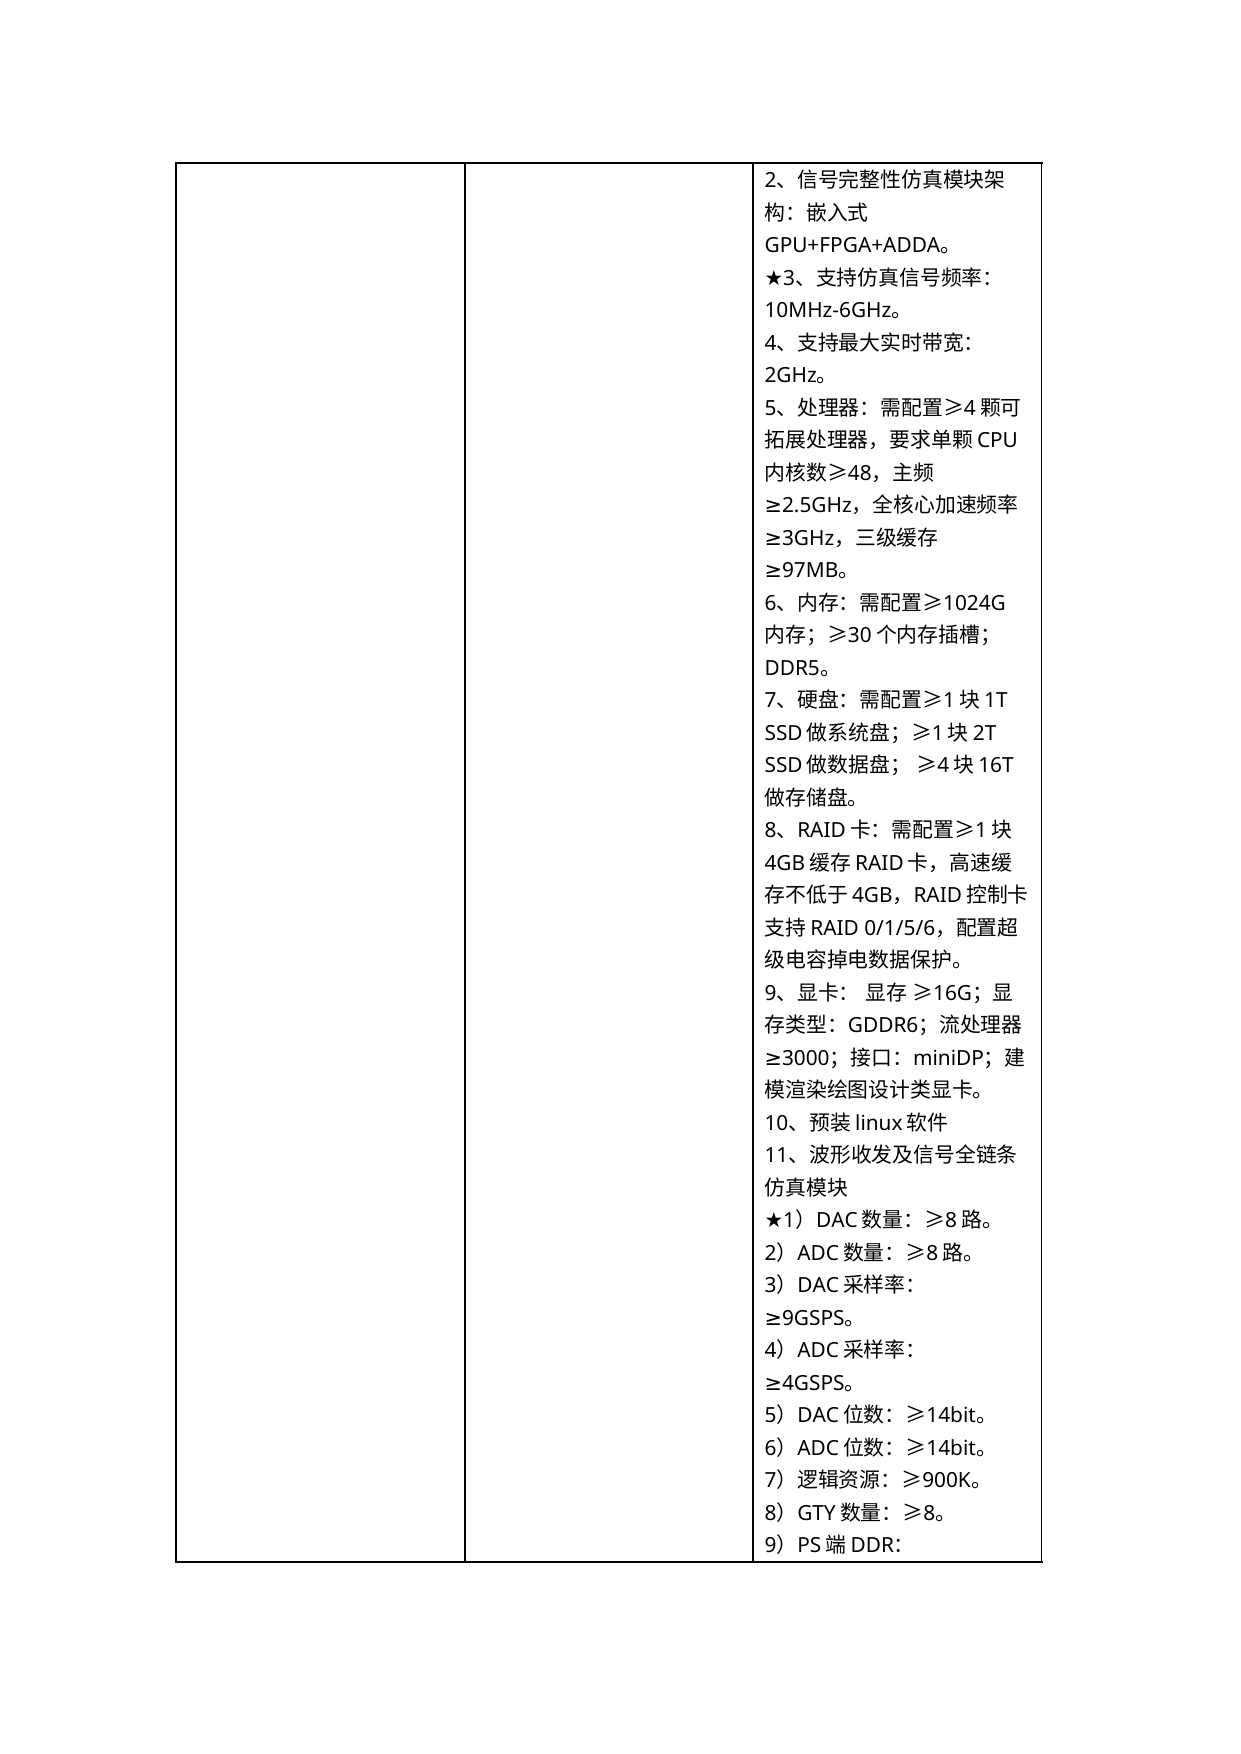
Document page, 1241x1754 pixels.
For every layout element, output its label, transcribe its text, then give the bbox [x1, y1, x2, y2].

table_cell 1 [177, 164, 464, 1561]
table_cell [754, 164, 1041, 1561]
table_cell [466, 164, 752, 1561]
